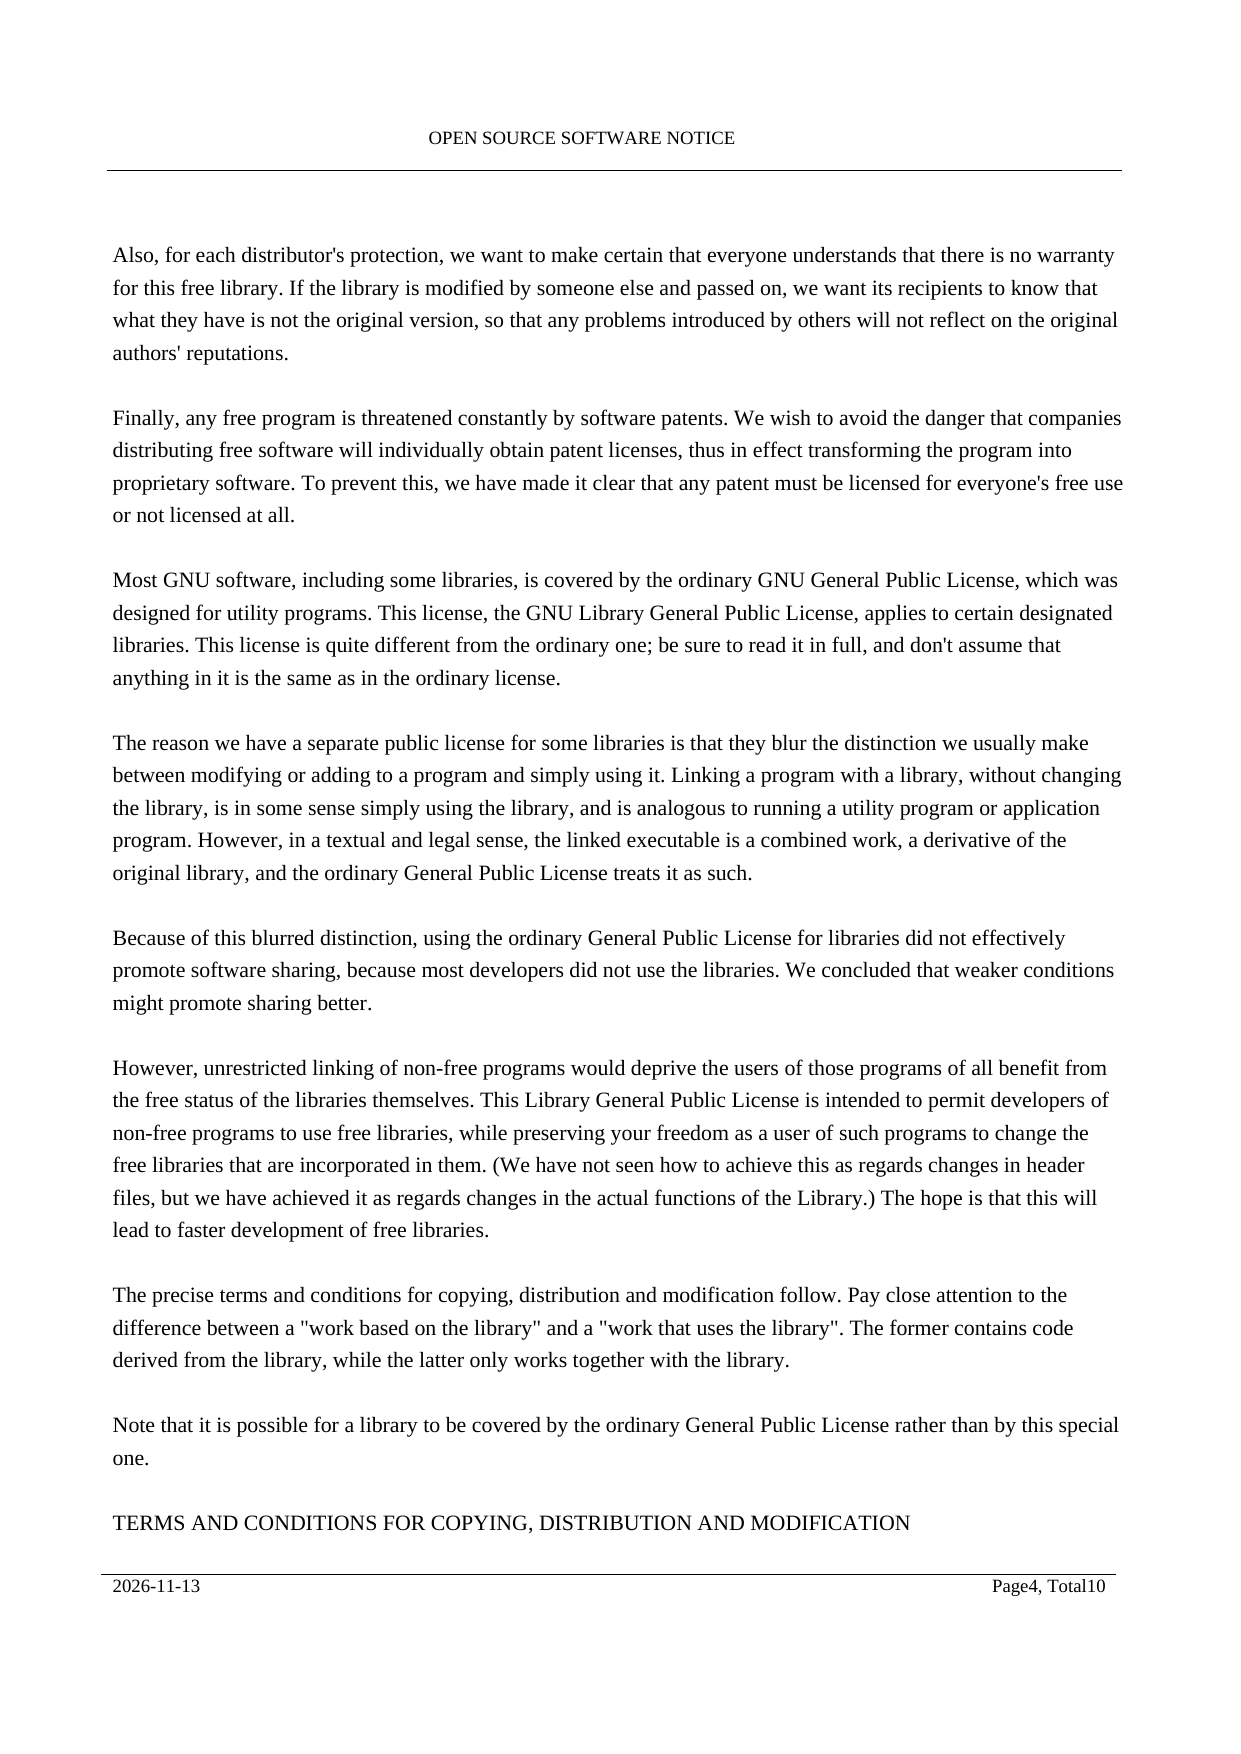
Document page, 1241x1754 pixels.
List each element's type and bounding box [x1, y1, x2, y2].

text [112, 206, 1128, 1539]
